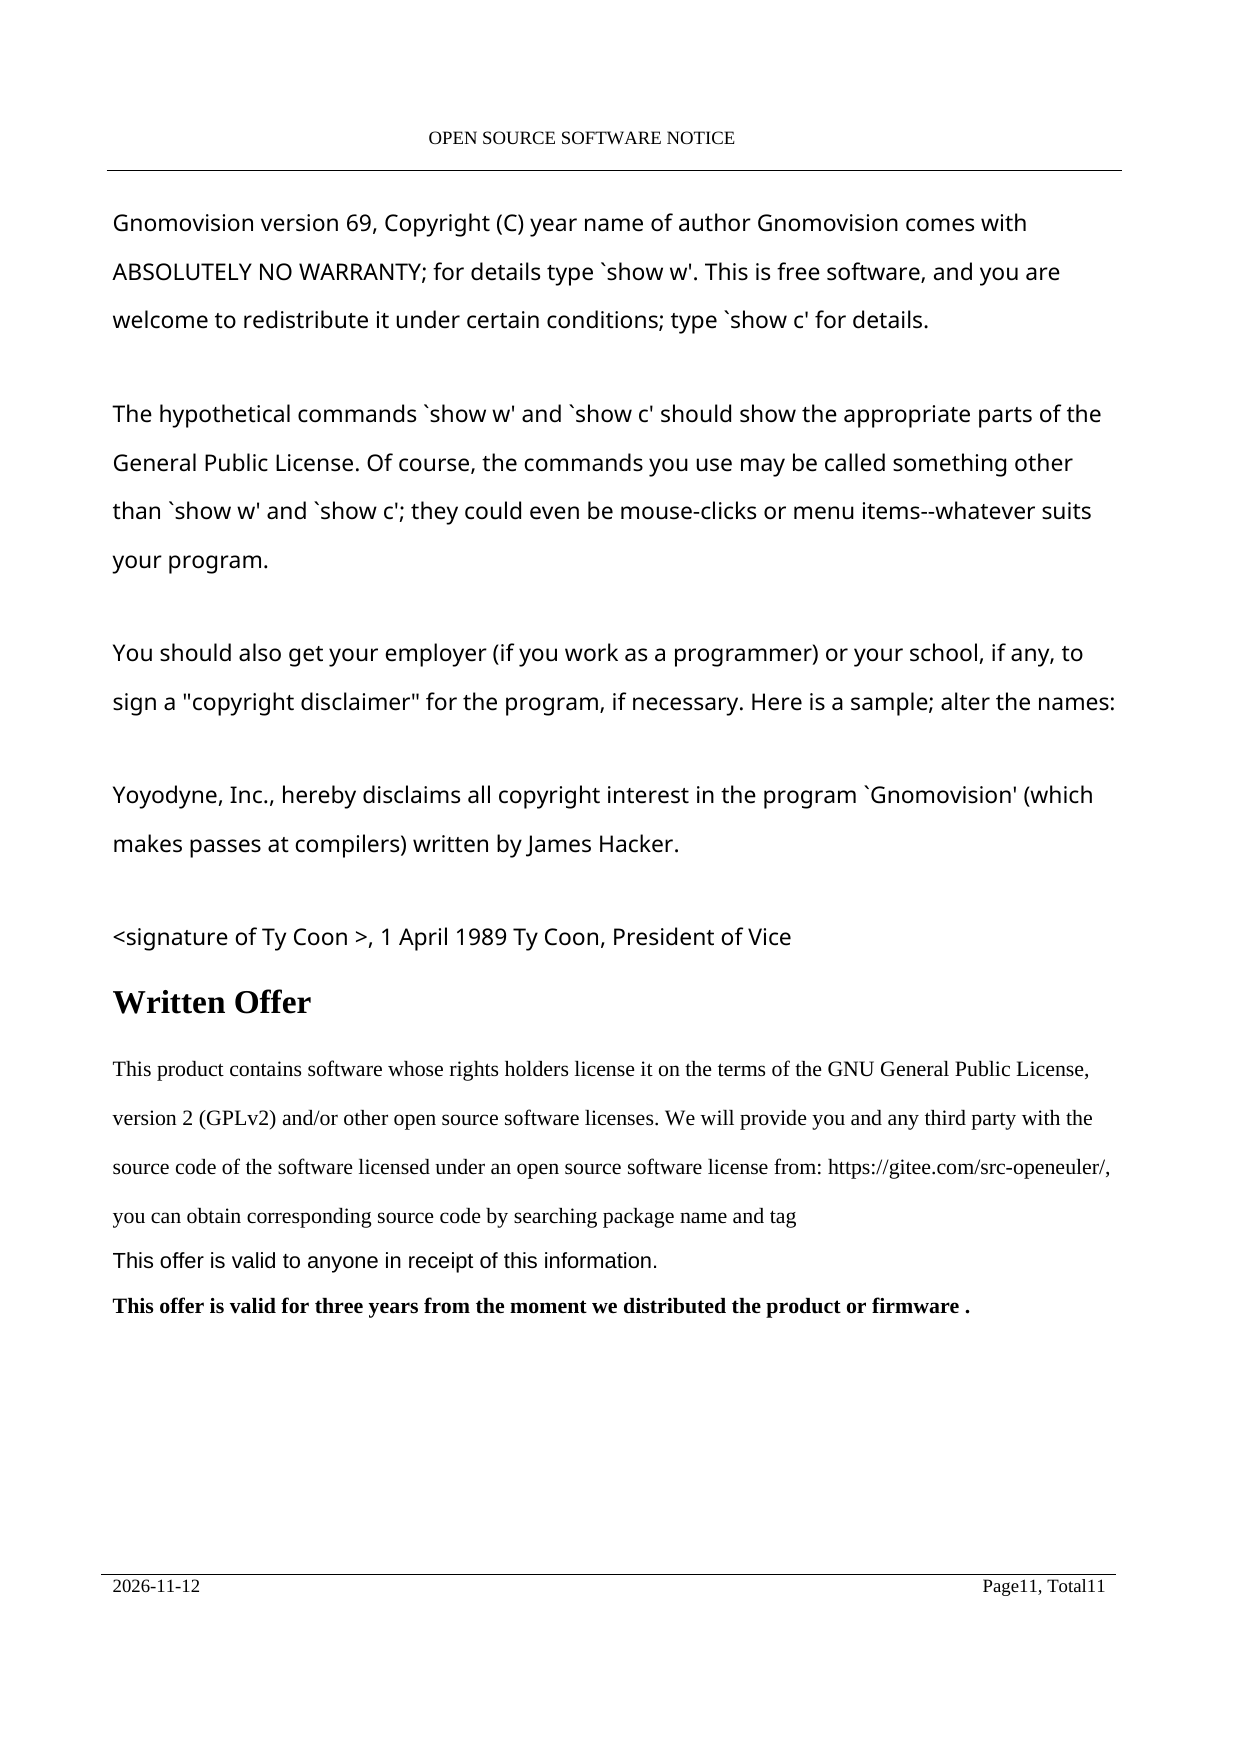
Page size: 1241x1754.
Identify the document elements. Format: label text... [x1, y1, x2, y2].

text The hypothetical commands `show w' and `show c' should show the appropriate parts of the General Public License. Of course, the commands you use may be called something other than `show w' and `show c'; they could even be mouse-clicks or menu items--whatever suits your program. [112, 397, 1128, 576]
text This product contains software whose rights holders license it on the terms of the GNU General Public License, version 2 (GPLv2) and/or other open source software licenses. We will provide you and any third party with the source code of the software licensed under an open source software license from: https://gitee.com/src-openeuler/, you can obtain corresponding source code by searching package name and tag [112, 1053, 1128, 1232]
text Gnomovision version 69, Copyright (C) year name of author Gnomovision comes with ABSOLUTELY NO WARRANTY; for details type `show w'. This is free software, and you are welcome to redistribute it under certain conditions; type `show c' for details. [112, 206, 1128, 336]
text This offer is valid for three years from the moment we distributed the product or firmware . [112, 1289, 1128, 1322]
text This offer is valid to anyone in receipt of this information. [112, 1244, 1128, 1277]
text You should also get your employer (if you work as a programmer) or your school, if any, to sign a "copyright disclaimer" for the program, if necessary. Here is a sample; alter the names: [112, 637, 1128, 718]
text <signature of Ty Coon >, 1 April 1989 Ty Coon, President of Vice [112, 921, 1128, 953]
text Written Offer [112, 969, 1128, 1034]
text Yoyodyne, Inc., hereby disclaims all copyright interest in the program `Gnomovision' (which makes passes at compilers) written by James Hacker. [112, 778, 1128, 860]
